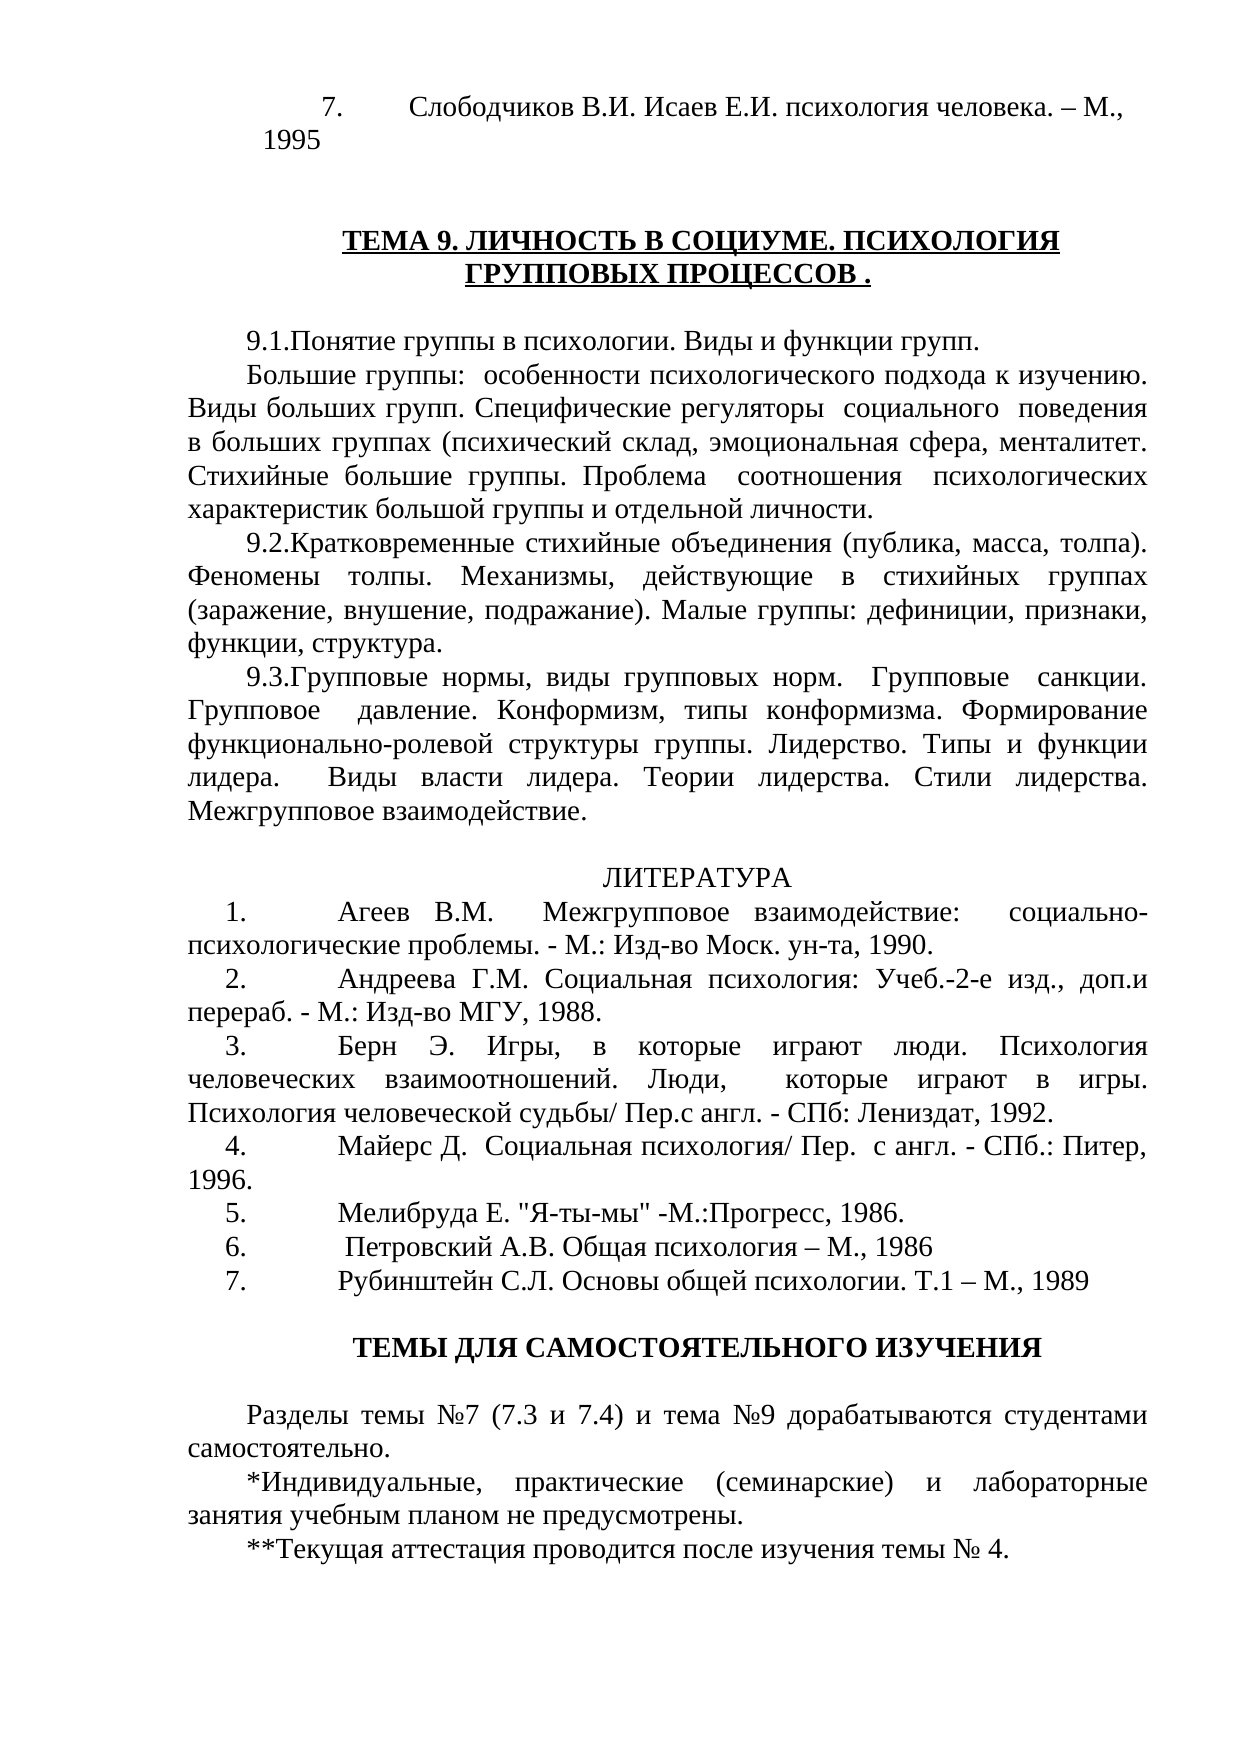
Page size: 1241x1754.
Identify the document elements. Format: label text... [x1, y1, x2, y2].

list Андреева Г.М. Социальная психология: Учеб.-2-е изд., доп.и перераб. - М.: Изд-во МГУ, 1988. [187, 961, 1148, 1028]
list Агеев В.М. Межгрупповое взаимодействие: социально-психологические проблемы. - М.: Изд-во Моск. ун-та, 1990. [187, 894, 1148, 961]
subtitle ТЕМА 9. ЛИЧНОСТЬ В СОЦИУМЕ. ПСИХОЛОГИЯ ГРУППОВЫХ ПРОЦЕССОВ . [187, 223, 1148, 290]
text 9.3.Групповые нормы, виды групповых норм. Групповые санкции. Групповое давление. Конформизм, типы конформизма. Формирование функционально-ролевой структуры группы. Лидерство. Типы и функции лидера. Виды власти лидера. Теории лидерства. Стили лидерства. Межгрупповое взаимодействие. [187, 659, 1148, 827]
list Майерс Д. Социальная психология/ Пер. с англ. - СПб.: Питер, 1996. [187, 1128, 1148, 1196]
text 9.2.Кратковременные стихийные объединения (публика, масса, толпа). Феномены толпы. Механизмы, действующие в стихийных группах (заражение, внушение, подражание). Малые группы: дефиниции, признаки, функции, структура. [187, 525, 1148, 659]
list Берн Э. Игры, в которые играют люди. Психология человеческих взаимоотношений. Люди, которые играют в игры. Психология человеческой судьбы/ Пер.с англ. - СПб: Лениздат, 1992. [187, 1028, 1148, 1128]
text ЛИТЕРАТУРА [187, 860, 1148, 894]
text ТЕМЫ ДЛЯ САМОСТОЯТЕЛЬНОГО ИЗУЧЕНИЯ [187, 1330, 1148, 1363]
list Рубинштейн С.Л. Основы общей психологии. Т.1 – М., 1989 [187, 1263, 1148, 1296]
text Большие группы: особенности психологического подхода к изучению. Виды больших групп. Специфические регуляторы социального поведения в больших группах (психический склад, эмоциональная сфера, менталитет. Стихийные большие группы. Проблема соотношения психологических характеристик большой группы и отдельной личности. [187, 357, 1148, 525]
text Разделы темы №7 (7.3 и 7.4) и тема №9 дорабатываются студентами самостоятельно. [187, 1397, 1148, 1464]
text **Текущая аттестация проводится после изучения темы № 4. [187, 1531, 1148, 1564]
text 9.1.Понятие группы в психологии. Виды и функции групп. [187, 323, 1148, 357]
list Слободчиков В.И. Исаев Е.И. психология человека. – М., 1995 [262, 89, 1148, 156]
list Петровский А.В. Общая психология – М., 1986 [187, 1229, 1148, 1263]
text *Индивидуальные, практические (семинарские) и лабораторные занятия учебным планом не предусмотрены. [187, 1464, 1148, 1531]
list Мелибруда Е. "Я-ты-мы" -М.:Прогресс, 1986. [187, 1196, 1148, 1229]
